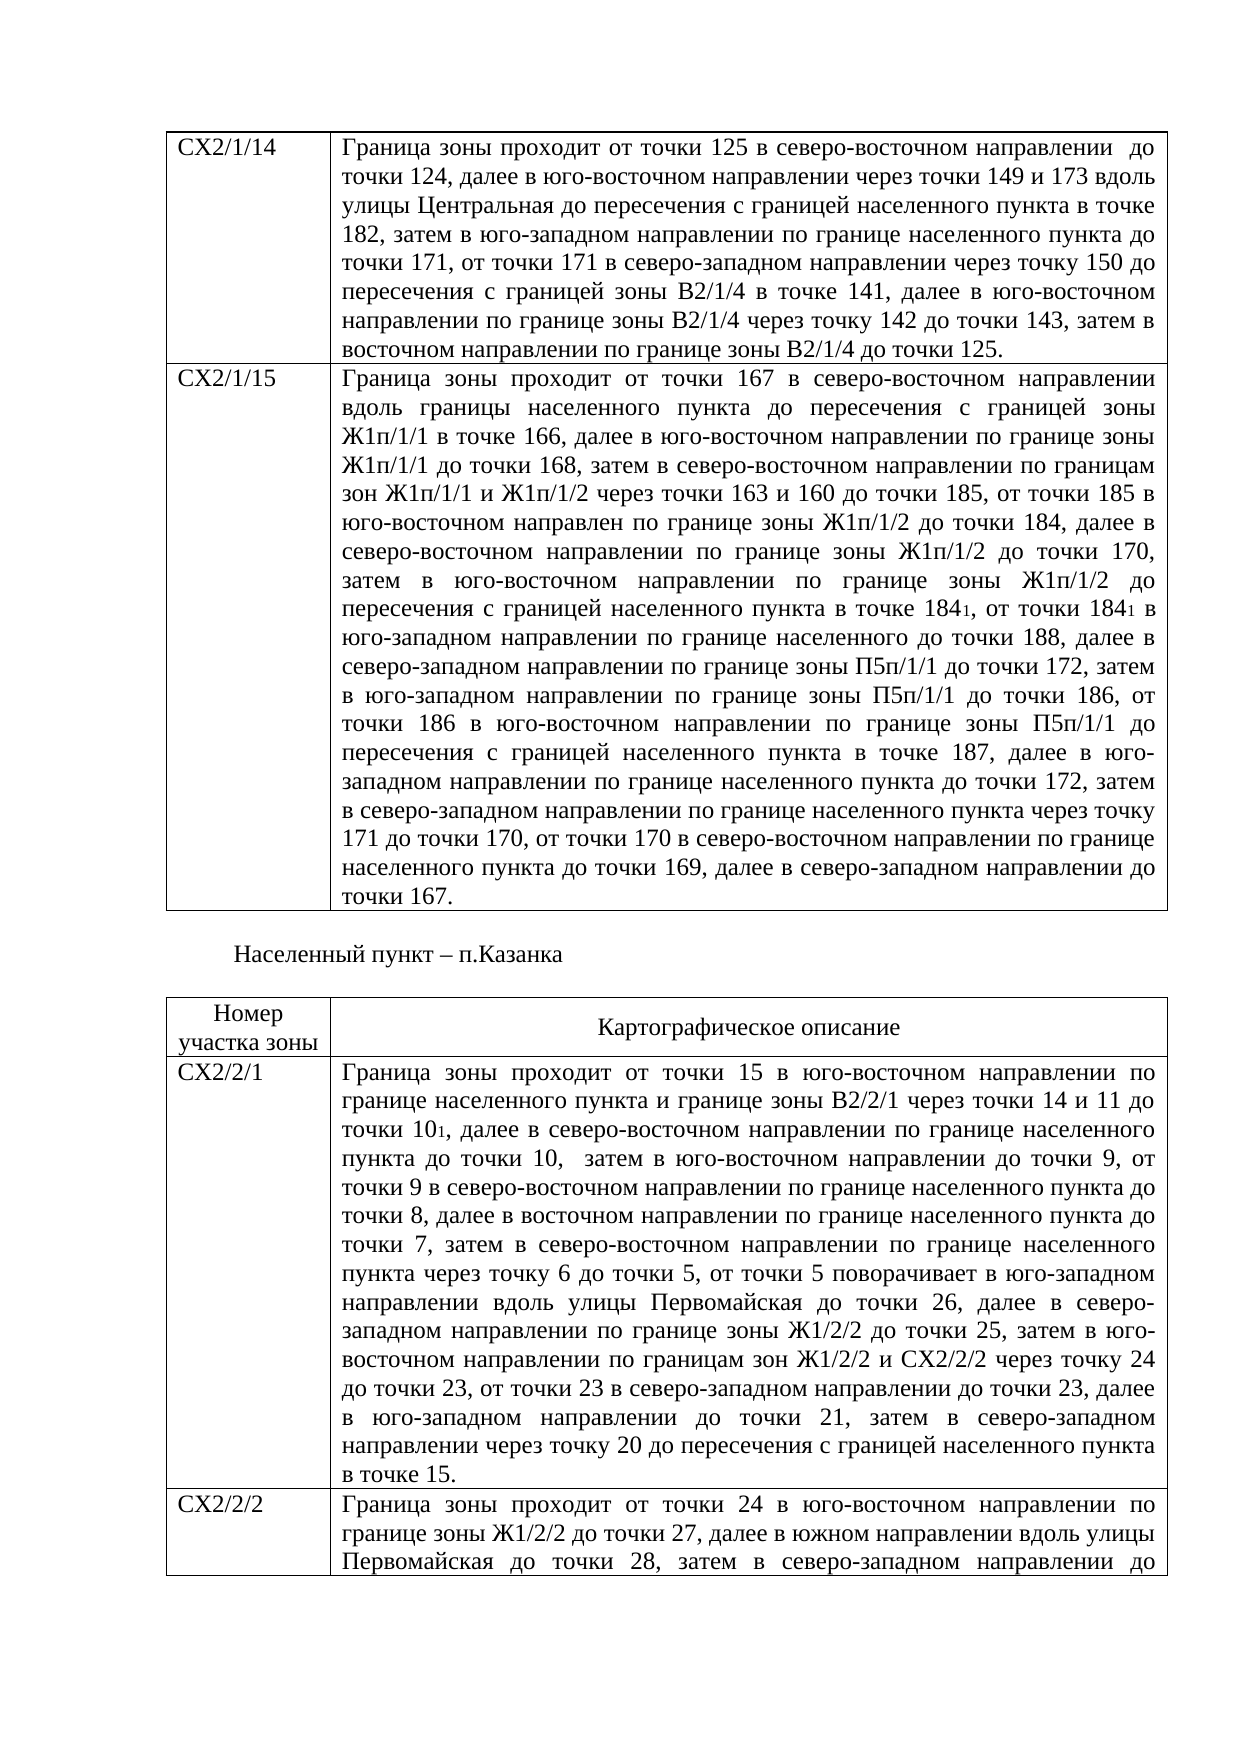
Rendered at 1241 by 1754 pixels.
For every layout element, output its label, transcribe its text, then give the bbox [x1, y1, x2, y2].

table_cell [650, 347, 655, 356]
text Населенный пункт – п.Казанка [177, 939, 1152, 968]
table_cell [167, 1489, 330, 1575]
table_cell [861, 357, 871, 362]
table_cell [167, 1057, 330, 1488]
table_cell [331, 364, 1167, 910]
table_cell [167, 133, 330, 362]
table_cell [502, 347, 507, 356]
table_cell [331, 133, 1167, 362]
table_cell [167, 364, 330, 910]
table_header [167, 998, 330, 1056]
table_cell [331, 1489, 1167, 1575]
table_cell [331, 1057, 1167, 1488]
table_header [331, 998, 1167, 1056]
